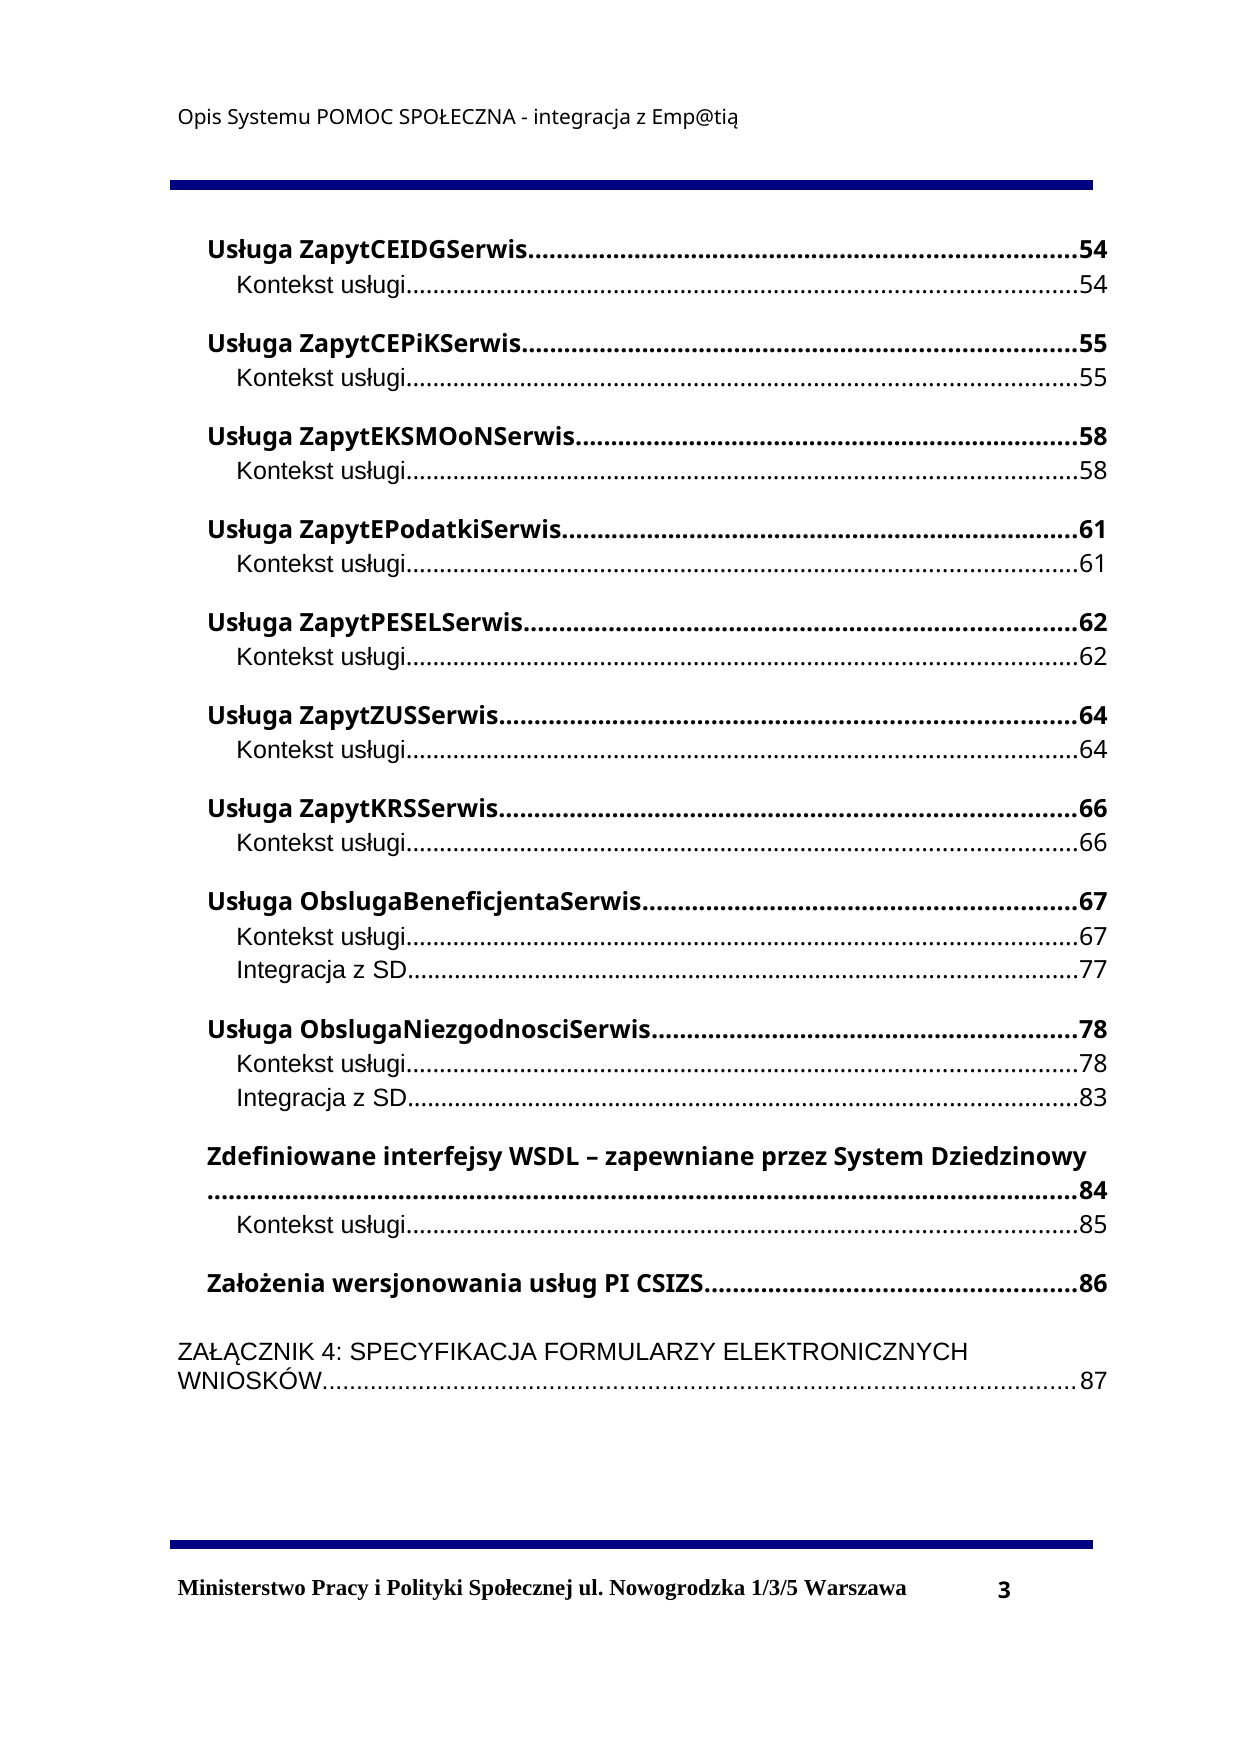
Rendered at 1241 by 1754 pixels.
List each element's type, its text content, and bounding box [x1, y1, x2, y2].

text Usługa ZapytCEPiKSerwis 55 [207, 325, 1107, 359]
text Kontekst usługi 55 [236, 359, 1107, 393]
text Załącznik 4: Specyfikacja formularzy elektronicznych wniosków 87 [177, 1337, 1107, 1395]
text Kontekst usługi 64 [236, 732, 1107, 766]
text Usługa ZapytEPodatkiSerwis 61 [207, 512, 1107, 546]
text Integracja z SD 83 [236, 1079, 1107, 1113]
text Kontekst usługi 78 [236, 1045, 1107, 1079]
text Kontekst usługi 85 [236, 1207, 1107, 1241]
text Usługa ZapytEKSMOoNSerwis 58 [207, 418, 1107, 452]
text Założenia wersjonowania usług PI CSIZS 86 [207, 1266, 1107, 1300]
text Usługa ZapytZUSSerwis 64 [207, 698, 1107, 732]
text Usługa ZapytPESELSerwis 62 [207, 605, 1107, 639]
text Kontekst usługi 58 [236, 452, 1107, 487]
text Integracja z SD 77 [236, 952, 1107, 986]
text Kontekst usługi 61 [236, 546, 1107, 580]
text Kontekst usługi 54 [236, 266, 1107, 300]
text Kontekst usługi 67 [236, 918, 1107, 952]
text Usługa ObslugaNiezgodnosciSerwis 78 [207, 1011, 1107, 1045]
text Kontekst usługi 62 [236, 639, 1107, 673]
text Zdefiniowane interfejsy WSDL – zapewniane przez System Dziedzinowy 84 [207, 1138, 1107, 1207]
text Kontekst usługi 66 [236, 825, 1107, 859]
text Usługa ZapytKRSSerwis 66 [207, 791, 1107, 825]
text Usługa ZapytCEIDGSerwis 54 [207, 232, 1107, 266]
text Usługa ObslugaBeneficjentaSerwis 67 [207, 884, 1107, 918]
